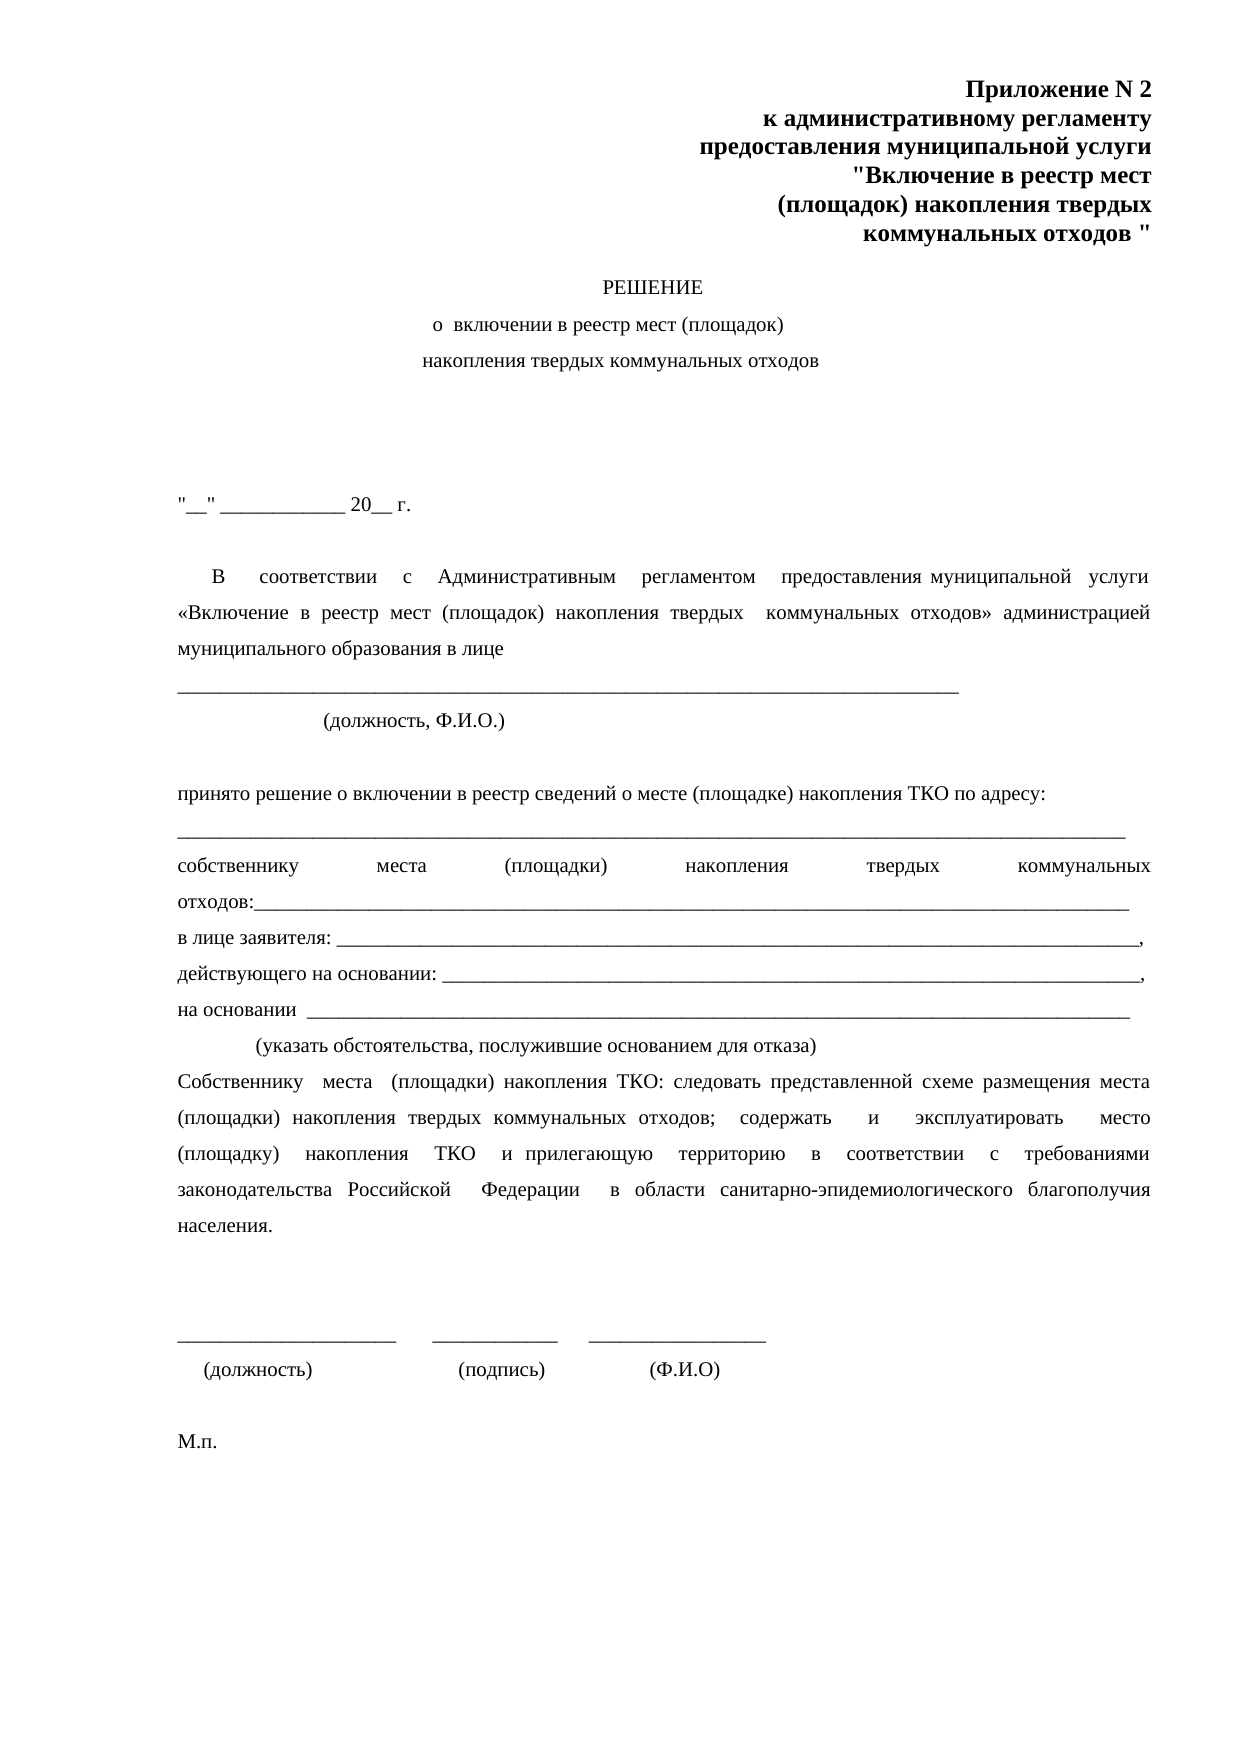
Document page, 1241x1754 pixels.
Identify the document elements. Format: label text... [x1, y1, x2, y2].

text "Включение в реестр мест [177, 160, 1152, 189]
text (площадок) накопления твердых [177, 189, 1152, 218]
text Приложение N 2 [177, 74, 1152, 103]
text накопления твердых коммунальных отходов [177, 348, 1152, 372]
text в лице заявителя: _____________________________________________________________________________, [177, 925, 1152, 949]
text (должность) (подпись) (Ф.И.О) [177, 1357, 1152, 1381]
text ___________________________________________________________________________________________ [177, 817, 1152, 841]
text Собственнику места (площадки) накопления ТКО: следовать представленной схеме размещения места (площадки) накопления твердых коммунальных отходов; содержать и эксплуатировать место (площадку) накопления ТКО и прилегающую территорию в соответствии с требованиями законодательства Российской Федерации в области санитарно-эпидемиологического благополучия населения. [177, 1069, 1152, 1237]
text к административному регламенту [177, 103, 1152, 131]
text принято решение о включении в реестр сведений о месте (площадке) накопления ТКО по адресу: [177, 781, 1152, 804]
text _____________________ ____________ _________________ [177, 1321, 1152, 1345]
text М.п. [177, 1429, 1152, 1453]
text о включении в реестр мест (площадок) [177, 312, 1152, 336]
text В соответствии с Административным регламентом предоставления муниципальной услуги «Включение в реестр мест (площадок) накопления твердых коммунальных отходов» администрацией муниципального образования в лице [177, 564, 1152, 660]
text коммунальных отходов " [177, 218, 1152, 246]
text действующего на основании: ___________________________________________________________________, [177, 961, 1152, 985]
text "__" ____________ 20__ г. [177, 492, 1152, 516]
text РЕШЕНИЕ [177, 275, 1152, 299]
text собственнику места (площадки) накопления твердых коммунальных отходов:____________________________________________________________________________________ [177, 853, 1152, 913]
text ___________________________________________________________________________ [177, 672, 1152, 696]
text (должность, Ф.И.О.) [177, 708, 1152, 732]
text на основании _______________________________________________________________________________ [177, 997, 1152, 1021]
text (указать обстоятельства, послужившие основанием для отказа) [177, 1033, 1152, 1057]
text предоставления муниципальной услуги [177, 131, 1152, 160]
